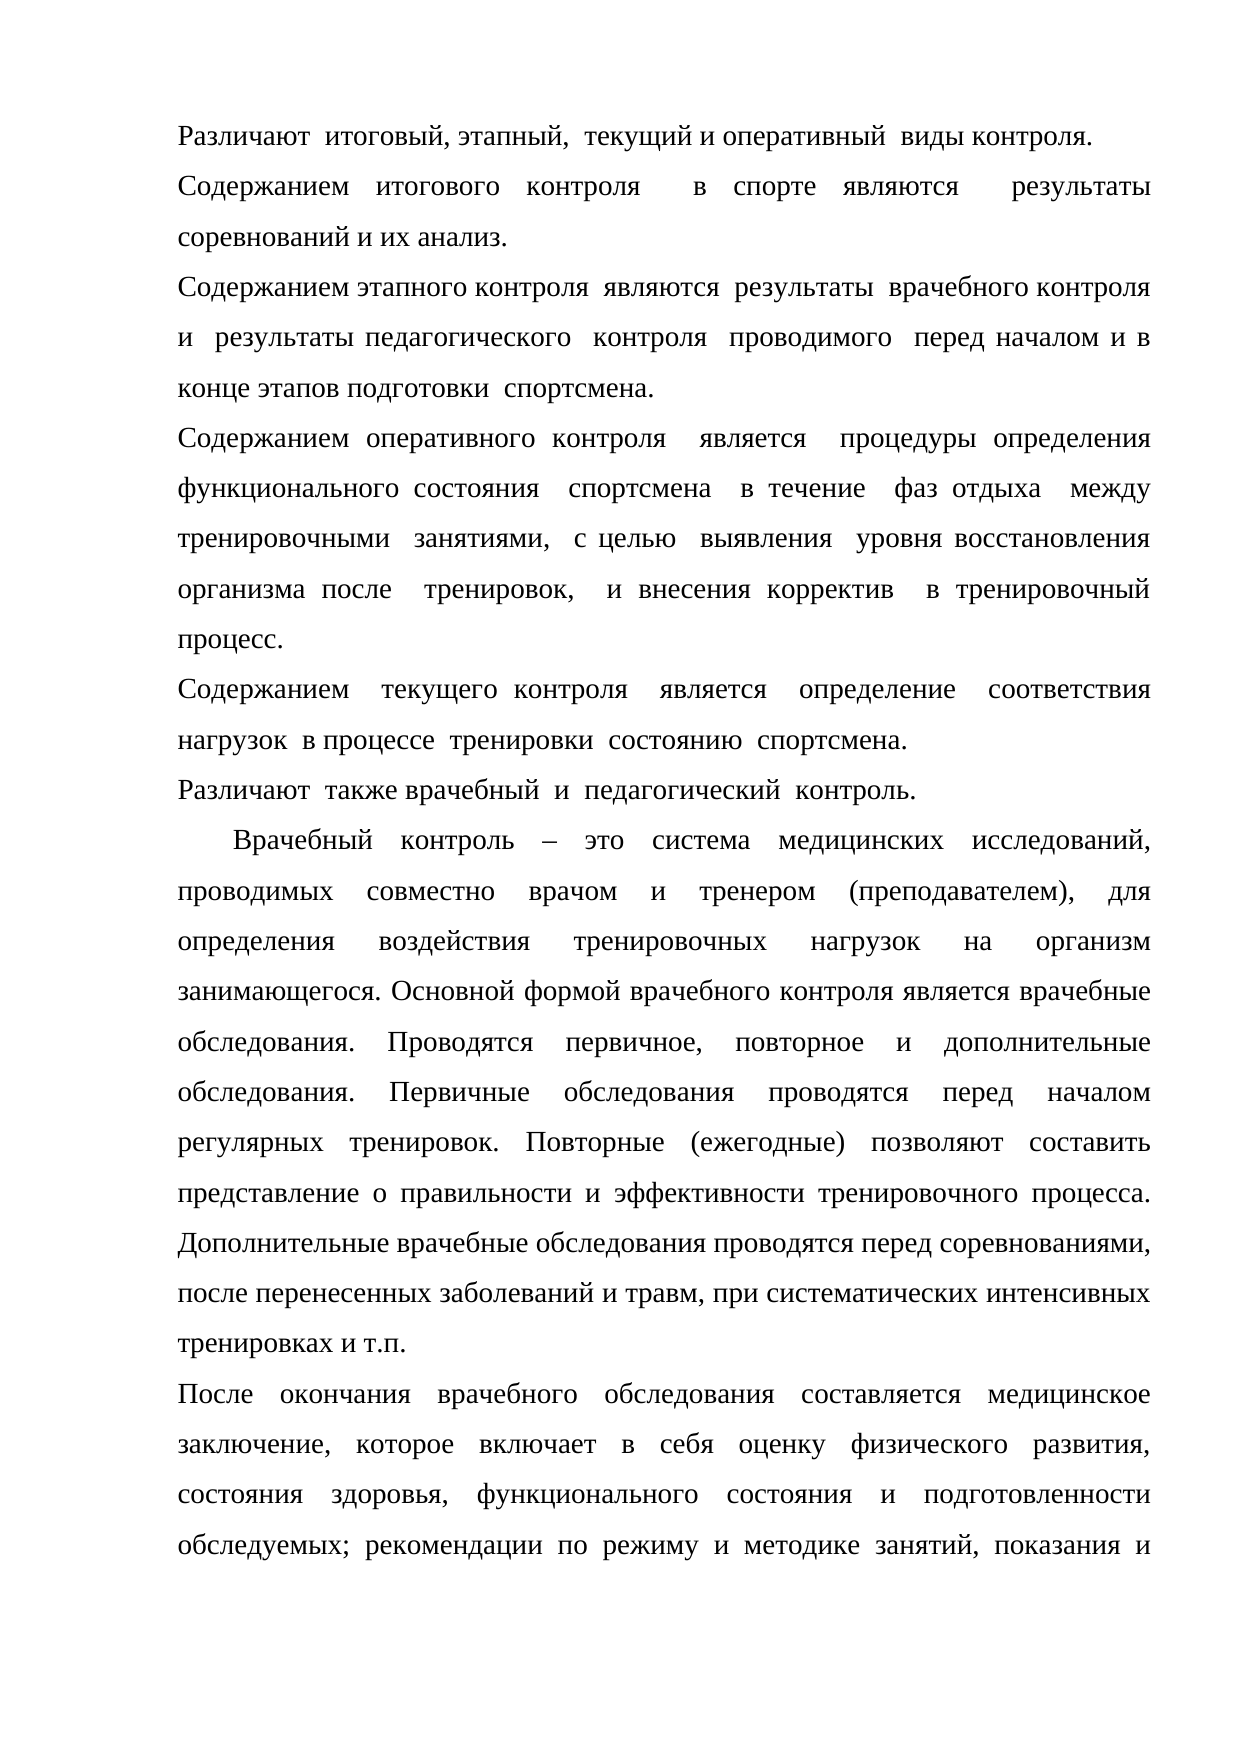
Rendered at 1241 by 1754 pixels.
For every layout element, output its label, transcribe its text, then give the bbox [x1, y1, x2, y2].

text Врачебный контроль – это система медицинских исследований, проводимых совместно врачом и тренером (преподавателем), для определения воздействия тренировочных нагрузок на организм занимающегося. Основной формой врачебного контроля является врачебные обследования. Проводятся первичное, повторное и дополнительные обследования. Первичные обследования проводятся перед началом регулярных тренировок. Повторные (ежегодные) позволяют составить представление о правильности и эффективности тренировочного процесса. Дополнительные врачебные обследования проводятся перед соревнованиями, после перенесенных заболеваний и травм, при систематических интенсивных тренировках и т.п. [177, 822, 1152, 1359]
text Различают итоговый, этапный, текущий и оперативный виды контроля. [177, 118, 1152, 152]
text Содержанием этапного контроля являются результаты врачебного контроля и результаты педагогического контроля проводимого перед началом и в конце этапов подготовки спортсмена. [177, 269, 1152, 403]
text Содержанием текущего контроля является определение соответствия нагрузок в процессе тренировки состоянию спортсмена. [177, 672, 1152, 755]
text Содержанием итогового контроля в спорте являются результаты соревнований и их анализ. [177, 168, 1152, 252]
text Содержанием оперативного контроля является процедуры определения функционального состояния спортсмена в течение фаз отдыха между тренировочными занятиями, с целью выявления уровня восстановления организма после тренировок, и внесения корректив в тренировочный процесс. [177, 420, 1152, 655]
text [177, 1376, 1152, 1560]
text Различают также врачебный и педагогический контроль. [177, 772, 1152, 806]
